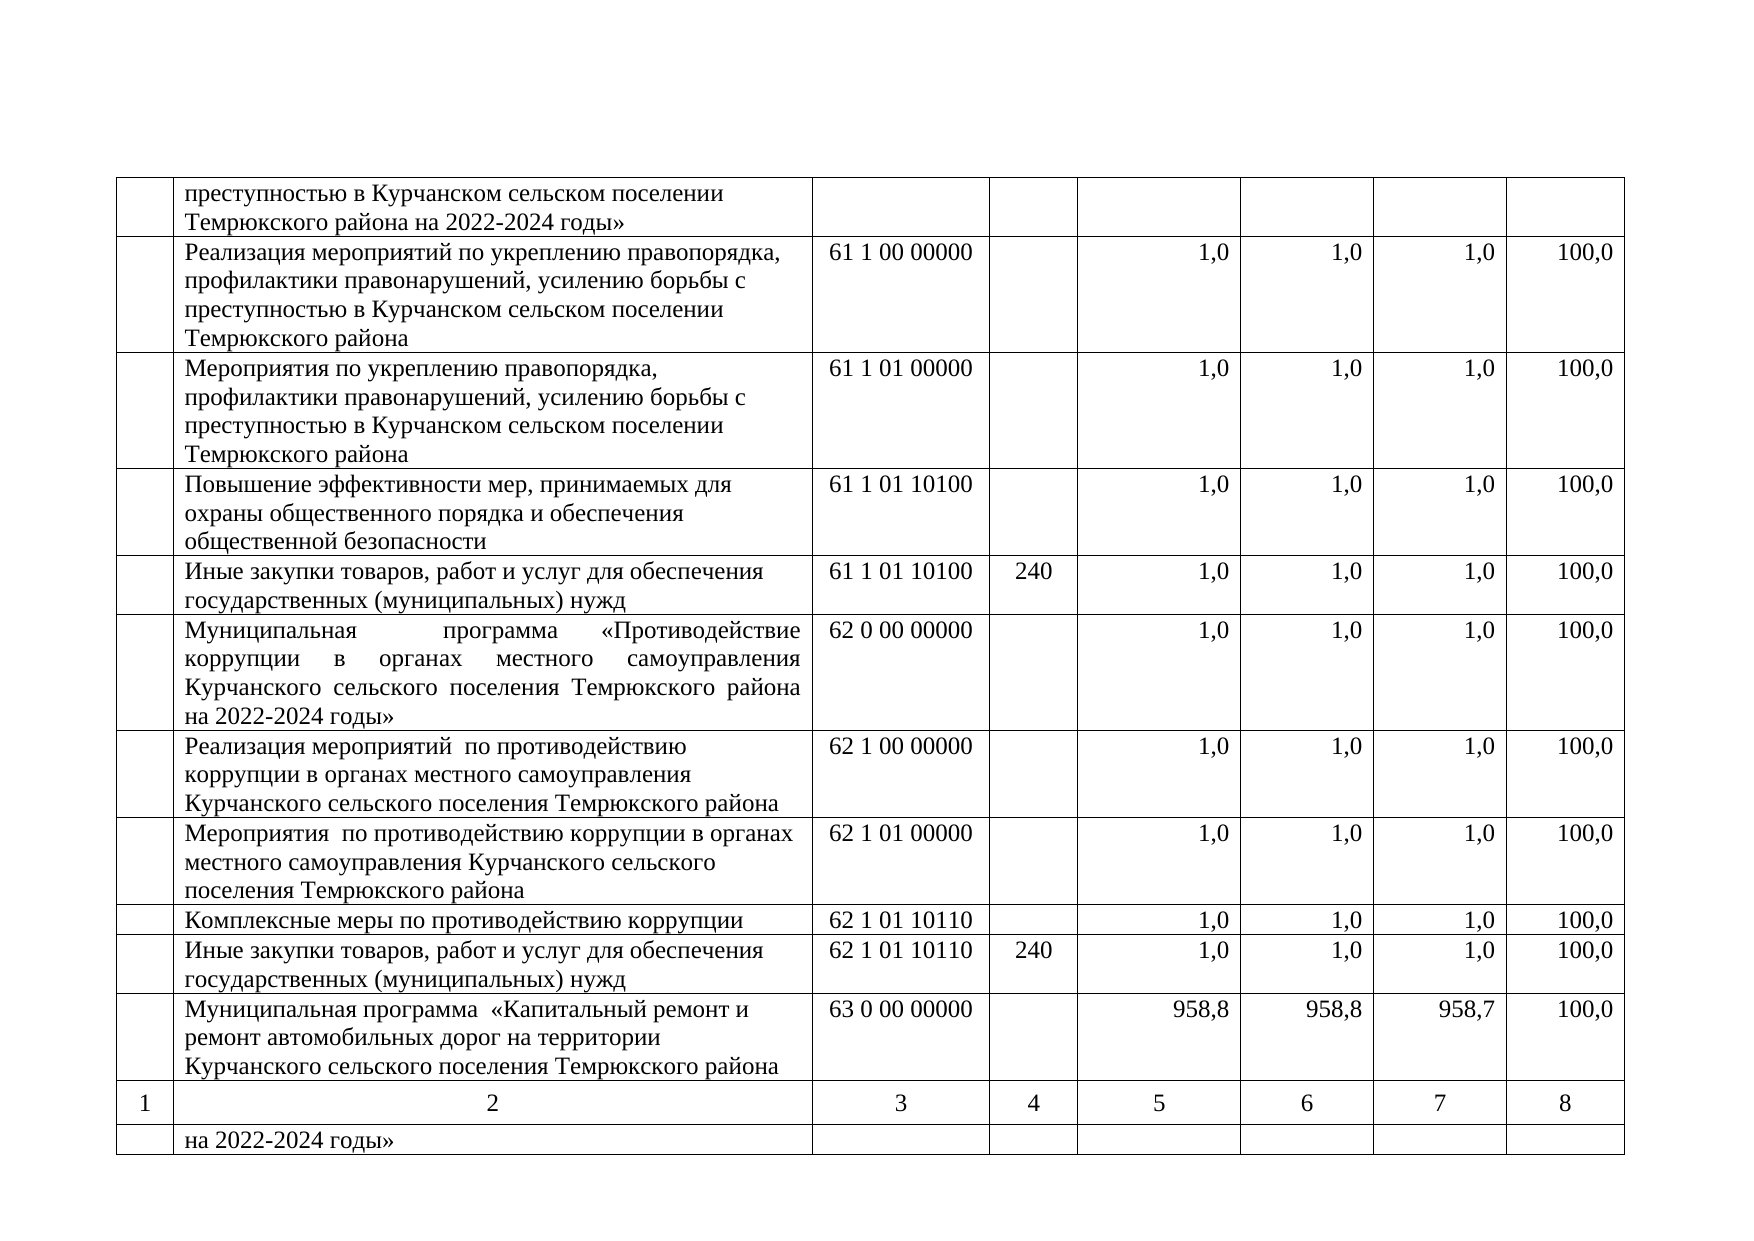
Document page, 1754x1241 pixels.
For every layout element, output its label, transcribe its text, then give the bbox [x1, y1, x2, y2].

table_cell 61 1 01 10100 [813, 469, 989, 555]
table_cell [990, 353, 1077, 468]
table_cell 958,7 [1374, 994, 1506, 1080]
table_cell 61 1 01 00000 [813, 353, 989, 468]
table_cell 1,0 [1374, 905, 1506, 934]
table_cell [117, 469, 173, 555]
table_cell 1,0 [1374, 935, 1506, 993]
table_cell 1,0 [1078, 353, 1240, 468]
table_cell 61 1 01 10100 [813, 556, 989, 614]
table_cell [1078, 1125, 1240, 1153]
table_cell [1078, 178, 1240, 236]
table_cell [990, 615, 1077, 730]
table_cell 5 [1078, 1081, 1240, 1124]
table_cell [1507, 178, 1624, 236]
table_cell 62 0 00 00000 [813, 615, 989, 730]
table_cell 1,0 [1374, 818, 1506, 904]
table_cell [117, 353, 173, 468]
table_cell Иные закупки товаров, работ и услуг для обеспечения государственных (муниципальных) нужд [174, 935, 812, 993]
table_cell 958,8 [1241, 994, 1373, 1080]
table_cell 1,0 [1374, 556, 1506, 614]
table_cell [117, 905, 173, 934]
table_cell 8 [1507, 1081, 1624, 1124]
table_cell 958,8 [1078, 994, 1240, 1080]
table_cell 100,0 [1507, 469, 1624, 555]
table_cell 1,0 [1241, 905, 1373, 934]
table_cell [1374, 178, 1506, 236]
table_cell 1,0 [1078, 615, 1240, 730]
table_cell [990, 731, 1077, 817]
table_cell 62 1 01 00000 [813, 818, 989, 904]
table_cell 1,0 [1374, 353, 1506, 468]
table_cell [117, 731, 173, 817]
table_cell 1,0 [1241, 935, 1373, 993]
table_cell 1,0 [1374, 469, 1506, 555]
table_cell 100,0 [1507, 994, 1624, 1080]
table_cell 1,0 [1241, 353, 1373, 468]
table_cell [990, 1125, 1077, 1153]
table_cell Реализация мероприятий по укреплению правопорядка, профилактики правонарушений, усилению борьбы с преступностью в Курчанском сельском поселении Темрюкского района [174, 237, 812, 352]
table_cell [813, 1125, 989, 1153]
table_cell 1,0 [1078, 556, 1240, 614]
table_cell 100,0 [1507, 556, 1624, 614]
table_cell 61 1 00 00000 [813, 237, 989, 352]
table_cell 100,0 [1507, 905, 1624, 934]
table_cell 1,0 [1241, 731, 1373, 817]
table_cell 1,0 [1241, 556, 1373, 614]
table_cell Муниципальная программа «Капитальный ремонт и ремонт автомобильных дорог на территории Курчанского сельского поселения Темрюкского района [174, 994, 812, 1080]
table_cell 1,0 [1078, 818, 1240, 904]
table_cell [813, 178, 989, 236]
table_cell 2 [174, 1081, 812, 1124]
table_cell Мероприятия по укреплению правопорядка, профилактики правонарушений, усилению борьбы с преступностью в Курчанском сельском поселении Темрюкского района [174, 353, 812, 468]
table_cell 1,0 [1078, 731, 1240, 817]
table_cell Муниципальная программа «Противодействие коррупции в органах местного самоуправления Курчанского сельского поселения Темрюкского района на 2022-2024 годы» [174, 615, 812, 730]
table_cell [1507, 1125, 1624, 1153]
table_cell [174, 178, 812, 236]
table_cell [1374, 1125, 1506, 1153]
table_cell [990, 178, 1077, 236]
table_cell 1,0 [1241, 469, 1373, 555]
table_cell 1,0 [1241, 237, 1373, 352]
table_cell [117, 615, 173, 730]
table_cell на 2022-2024 годы» [174, 1125, 812, 1153]
table_cell [117, 556, 173, 614]
table_cell 1,0 [1241, 818, 1373, 904]
table_cell 1,0 [1374, 237, 1506, 352]
table_cell 100,0 [1507, 935, 1624, 993]
table_cell Мероприятия по противодействию коррупции в органах местного самоуправления Курчанского сельского поселения Темрюкского района [174, 818, 812, 904]
table_cell 1,0 [1374, 731, 1506, 817]
table_cell 1 [117, 1081, 173, 1124]
table_cell [990, 469, 1077, 555]
table_cell [117, 994, 173, 1080]
table_cell 100,0 [1507, 615, 1624, 730]
table_cell [990, 905, 1077, 934]
table_cell 63 0 00 00000 [813, 994, 989, 1080]
table_cell 3 [813, 1081, 989, 1124]
table_cell [117, 178, 173, 236]
table_cell 1,0 [1241, 615, 1373, 730]
table_cell 6 [1241, 1081, 1373, 1124]
table_cell 100,0 [1507, 818, 1624, 904]
table_cell Повышение эффективности мер, принимаемых для охраны общественного порядка и обеспечения общественной безопасности [174, 469, 812, 555]
table_cell 100,0 [1507, 237, 1624, 352]
table_cell 62 1 01 10110 [813, 905, 989, 934]
table_cell [117, 935, 173, 993]
table_cell 1,0 [1078, 905, 1240, 934]
table_cell 240 [990, 935, 1077, 993]
table_cell 1,0 [1374, 615, 1506, 730]
table_cell 1,0 [1078, 237, 1240, 352]
table_cell [1241, 178, 1373, 236]
table_cell [990, 818, 1077, 904]
table_cell [990, 994, 1077, 1080]
table_cell 4 [990, 1081, 1077, 1124]
table_cell 7 [1374, 1081, 1506, 1124]
table_cell [117, 1125, 173, 1153]
table_cell [117, 237, 173, 352]
table_cell 62 1 00 00000 [813, 731, 989, 817]
table_cell 240 [990, 556, 1077, 614]
table_cell [117, 818, 173, 904]
table_cell Комплексные меры по противодействию коррупции [174, 905, 812, 934]
table_cell [990, 237, 1077, 352]
table_cell 1,0 [1078, 469, 1240, 555]
table_cell 100,0 [1507, 353, 1624, 468]
table_cell 100,0 [1507, 731, 1624, 817]
table_cell Реализация мероприятий по противодействию коррупции в органах местного самоуправления Курчанского сельского поселения Темрюкского района [174, 731, 812, 817]
table_cell Иные закупки товаров, работ и услуг для обеспечения государственных (муниципальных) нужд [174, 556, 812, 614]
table_cell 62 1 01 10110 [813, 935, 989, 993]
table_cell [1241, 1125, 1373, 1153]
table_cell 1,0 [1078, 935, 1240, 993]
